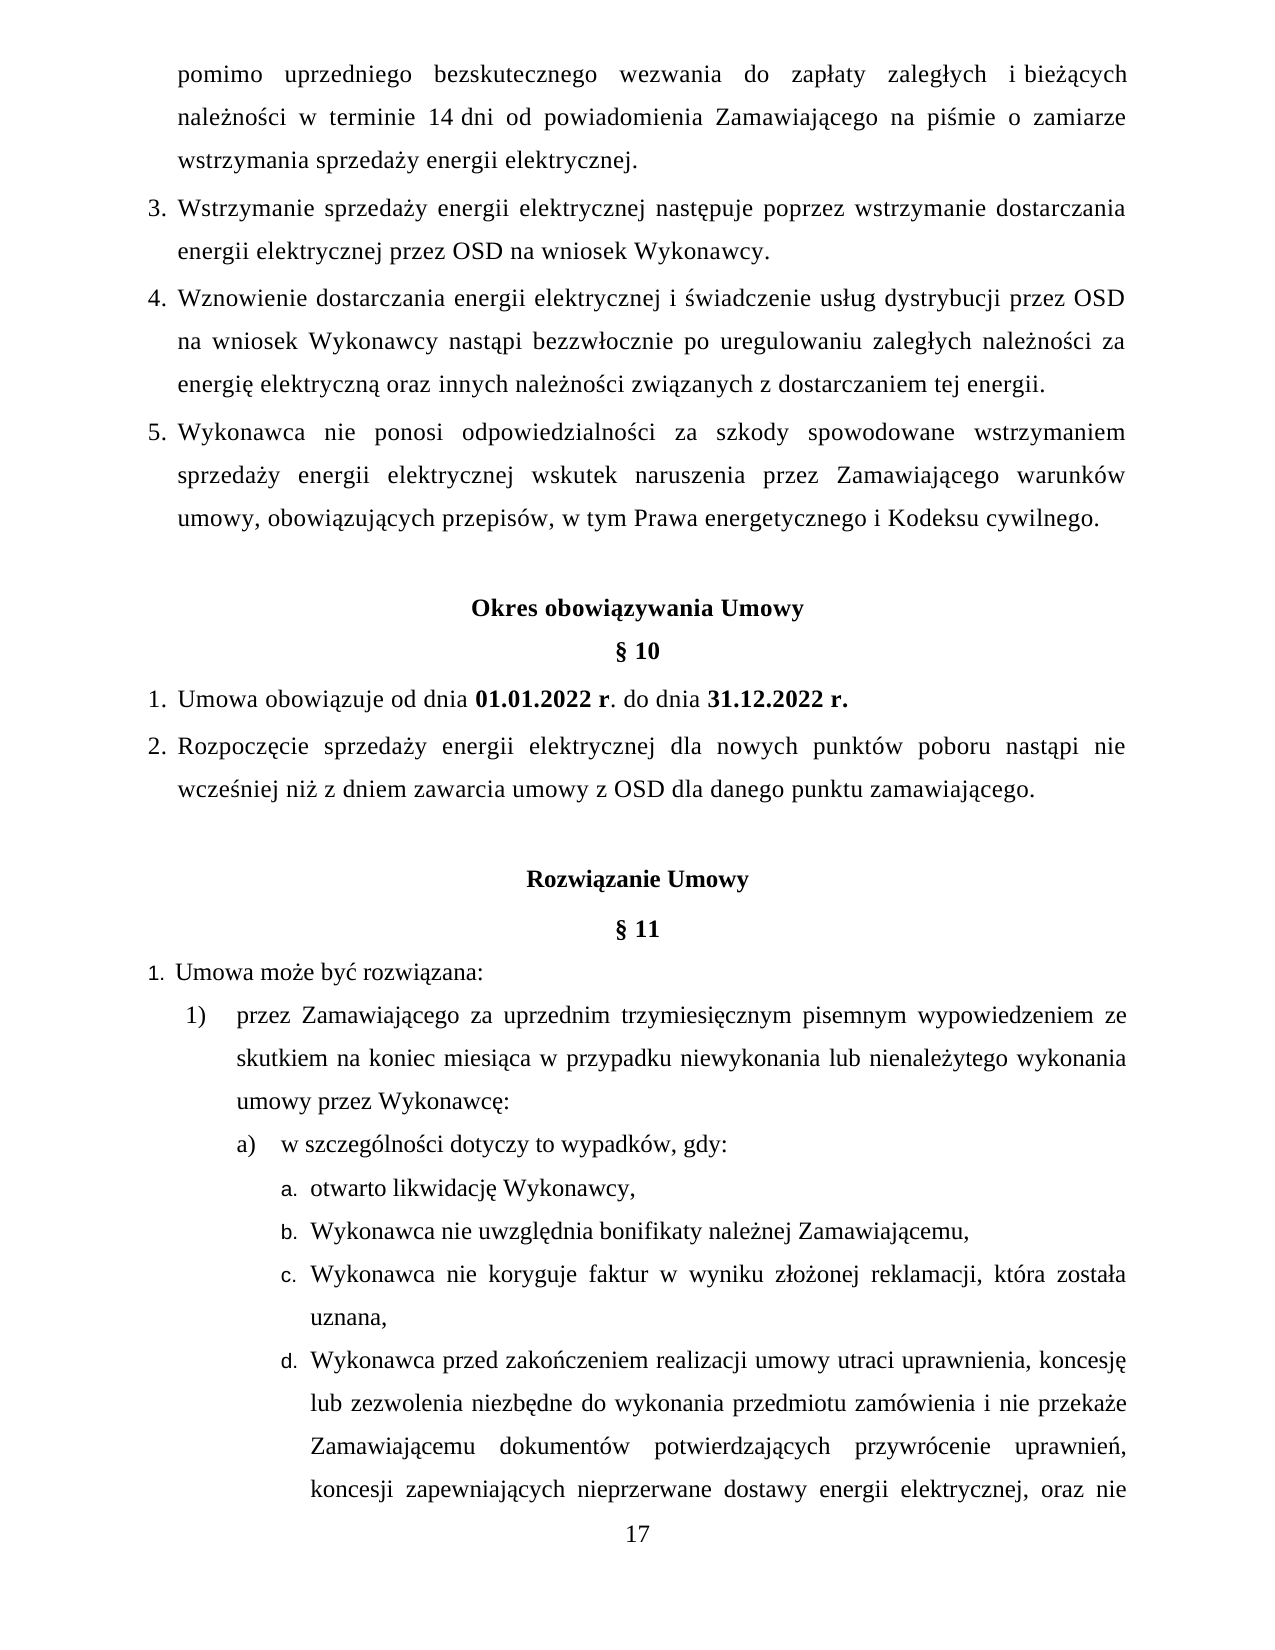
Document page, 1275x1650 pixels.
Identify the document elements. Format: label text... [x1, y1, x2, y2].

text § 10 [148, 636, 1127, 665]
list przez Zamawiającego za uprzednim trzymiesięcznym pisemnym wypowiedzeniem ze skutkiem na koniec miesiąca w przypadku niewykonania lub nienależytego wykonania umowy przez Wykonawcę: [185, 1000, 1127, 1115]
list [148, 59, 1127, 174]
list Umowa może być rozwiązana: [148, 957, 1127, 986]
list Wznowienie dostarczania energii elektrycznej i świadczenie usług dystrybucji przez OSD na wniosek Wykonawcy nastąpi bezzwłocznie po uregulowaniu zaległych należności za energię elektryczną oraz innych należności związanych z dostarczaniem tej energii. [148, 283, 1127, 398]
list Wykonawca nie uwzględnia bonifikaty należnej Zamawiającemu, [281, 1216, 1127, 1244]
list w szczególności dotyczy to wypadków, gdy: [236, 1129, 1127, 1158]
list Umowa obowiązuje od dnia 01.01.2022 r. do dnia 31.12.2022 r. [148, 684, 1127, 712]
text § 11 [148, 914, 1127, 943]
list Wykonawca nie ponosi odpowiedzialności za szkody spowodowane wstrzymaniem sprzedaży energii elektrycznej wskutek naruszenia przez Zamawiającego warunków umowy, obowiązujących przepisów, w tym Prawa energetycznego i Kodeksu cywilnego. [148, 417, 1127, 532]
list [281, 1345, 1127, 1503]
list otwarto likwidację Wykonawcy, [281, 1173, 1127, 1201]
list Rozpoczęcie sprzedaży energii elektrycznej dla nowych punktów poboru nastąpi nie wcześniej niż z dniem zawarcia umowy z OSD dla danego punktu zamawiającego. [148, 731, 1127, 803]
list Rozwiązanie Umowy [148, 864, 1127, 893]
text Okres obowiązywania Umowy [148, 593, 1127, 622]
list Wykonawca nie koryguje faktur w wyniku złożonej reklamacji, która została uznana, [281, 1259, 1127, 1331]
list Wstrzymanie sprzedaży energii elektrycznej następuje poprzez wstrzymanie dostarczania energii elektrycznej przez OSD na wniosek Wykonawcy. [148, 193, 1127, 264]
